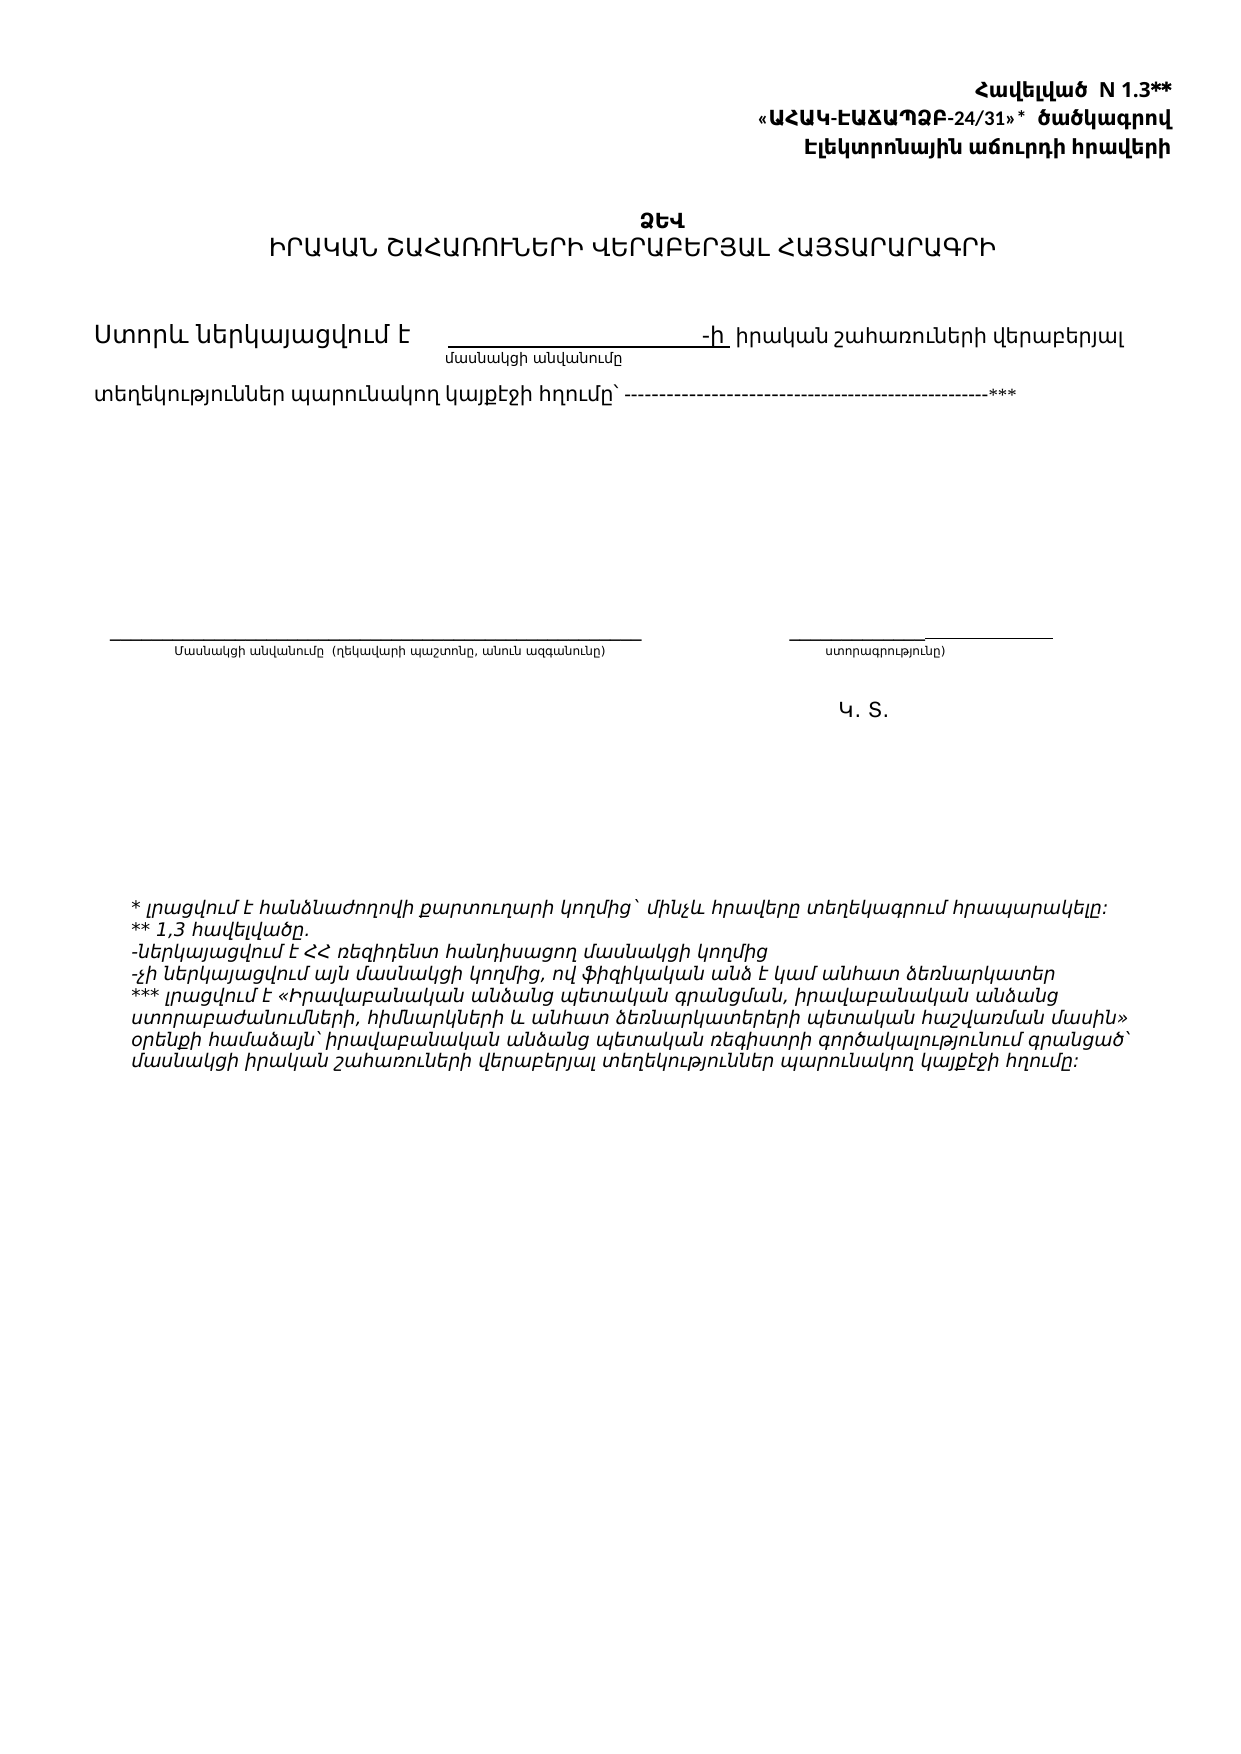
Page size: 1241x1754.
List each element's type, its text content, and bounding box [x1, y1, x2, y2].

text Ստորև ներկայացվում է -ի իրական շահառուների վերաբերյալ [94, 321, 1171, 350]
text Էլեկտրոնային աճուրդի հրավերի [94, 132, 1171, 160]
text մասնակցի անվանումը [94, 350, 1171, 379]
text *** լրացվում է «Իրավաբանական անձանց պետական գրանցման, իրավաբանական անձանց ստորաբաժանումների, հիմնարկների և անհատ ձեռնարկատերերի պետական հաշվառման մասին» օրենքի համաձայն՝ իրավաբանական անձանց պետական ռեգիստրի գործակալությունում գրանցած՝ մասնակցի իրական շահառուների վերաբերյալ տեղեկություններ պարունակող կայքէջի հղումը: [131, 985, 1171, 1072]
text Կ. Տ. [94, 698, 1171, 722]
text տեղեկություններ պարունակող կայքէջի հղումը՝ ----------------------------------------------------*** [94, 379, 1171, 408]
text ___________________________________________________ _____________ Մասնակցի անվանումը (ղեկավարի պաշտոնը, անուն ազգանունը) ստորագրությունը) [94, 617, 1171, 669]
text «ԱՀԱԿ-ԷԱՃԱՊՁԲ-24/31»* ծածկագրով [94, 103, 1171, 132]
text ՁԵՎ [94, 209, 1171, 233]
text ԻՐԱԿԱՆ ՇԱՀԱՌՈՒՆԵՐԻ ՎԵՐԱԲԵՐՅԱԼ ՀԱՅՏԱՐԱՐԱԳՐԻ [94, 233, 1171, 262]
text * լրացվում է հանձնաժողովի քարտուղարի կողմից` մինչև հրավերը տեղեկագրում հրապարակելը: [131, 897, 1171, 919]
text ** 1,3 հավելվածը․ [131, 919, 1171, 941]
text -չի ներկայացվում այն մասնակցի կողմից, ով ֆիզիկական անձ է կամ անհատ ձեռնարկատեր [131, 963, 1171, 985]
text Հավելված N 1.3** [94, 75, 1171, 103]
text -ներկայացվում է ՀՀ ռեզիդենտ հանդիսացող մասնակցի կողմից [131, 941, 1171, 963]
